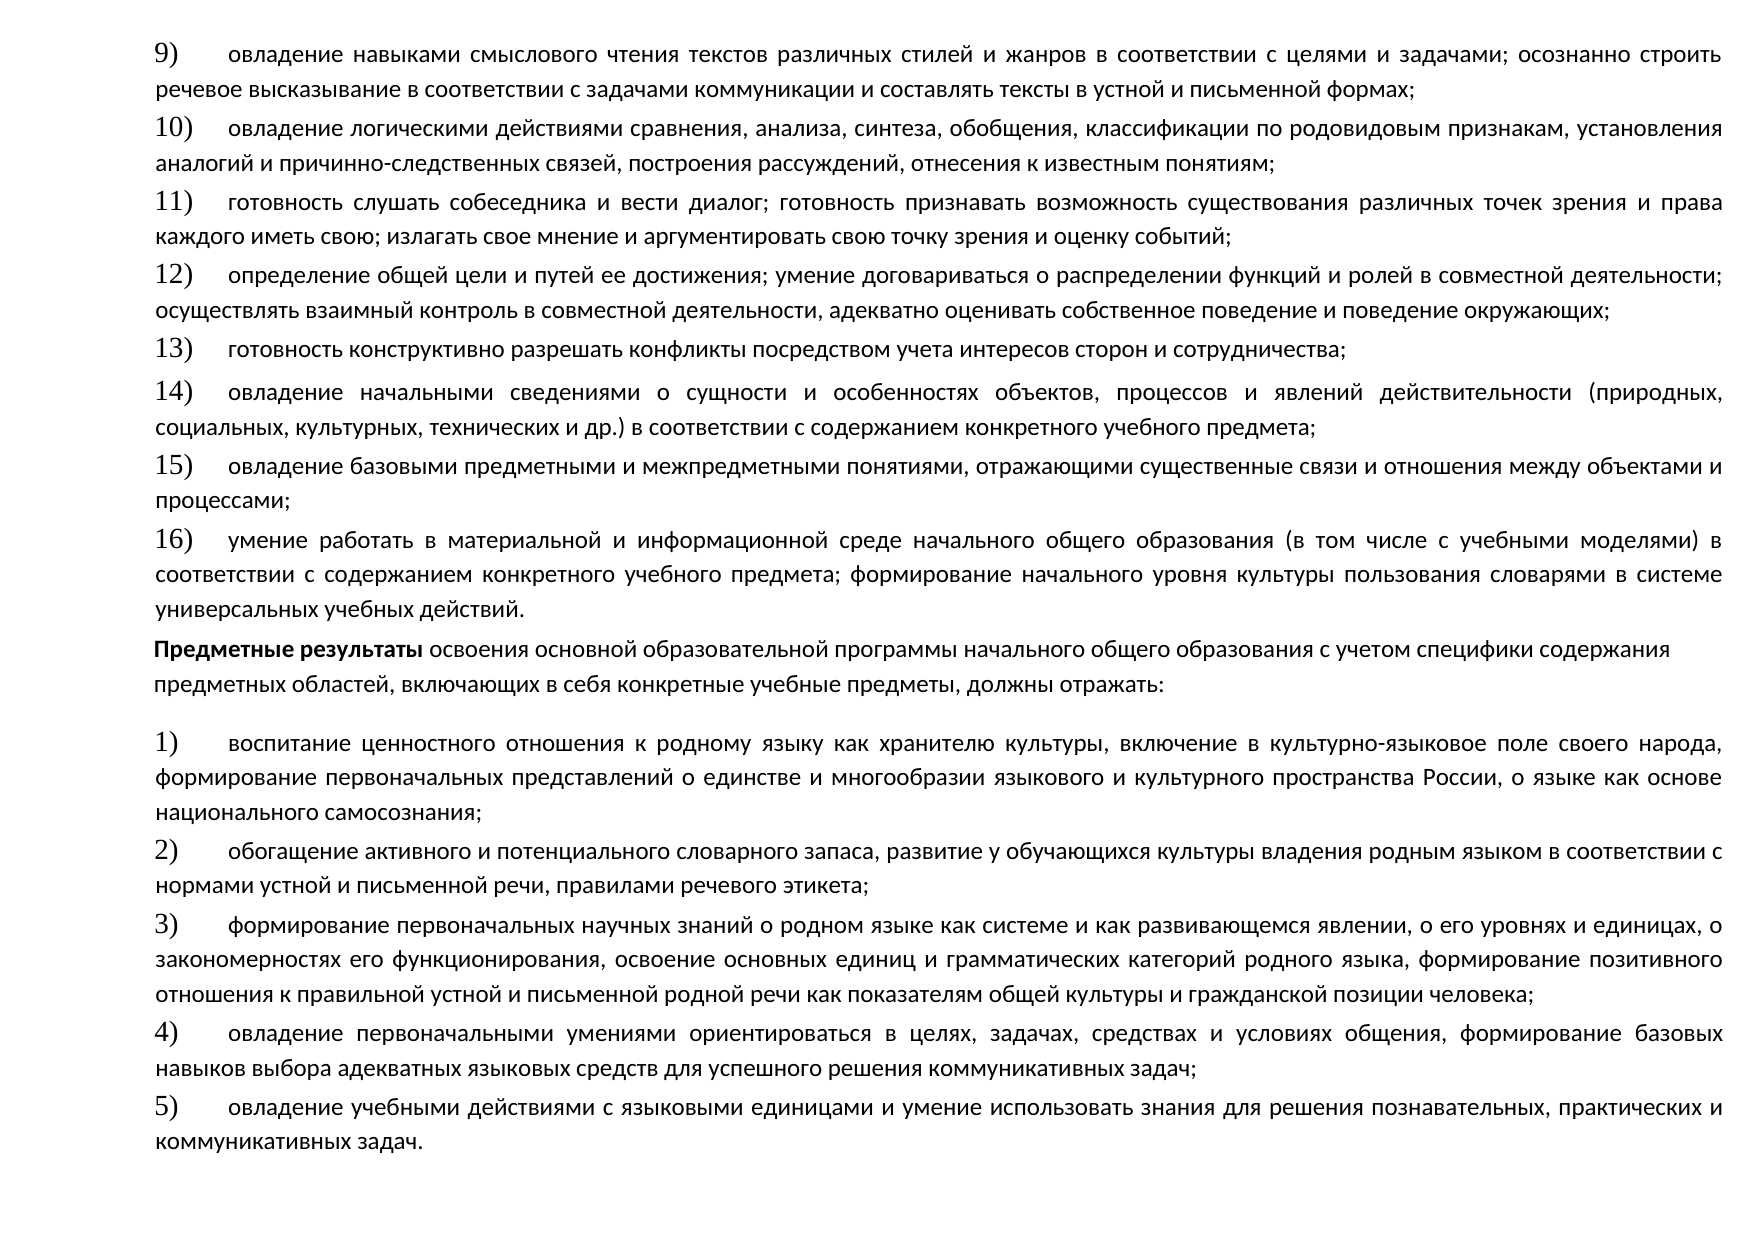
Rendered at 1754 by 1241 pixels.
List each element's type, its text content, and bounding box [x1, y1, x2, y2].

list обогащение активного и потенциального словарного запаса, развитие у обучающихся культуры владения родным языком в соответствии с нормами устной и письменной речи, правилами речевого этикета; [154, 832, 1725, 900]
list умение работать в материальной и информационной среде начального общего образования (в том числе с учебными моделями) в соответствии с содержанием конкретного учебного предмета; формирование начального уровня культуры пользования словарями в системе универсальных учебных действий. [154, 521, 1725, 623]
list овладение навыками смыслового чтения текстов различных стилей и жанров в соответствии с целями и задачами; осознанно строить речевое высказывание в соответствии с задачами коммуникации и составлять тексты в устной и письменной формах; [154, 35, 1725, 103]
list овладение первоначальными умениями ориентироваться в целях, задачах, средствах и условиях общения, формирование базовых навыков выбора адекватных языковых средств для успешного решения коммуникативных задач; [154, 1014, 1725, 1082]
list овладение базовыми предметными и межпредметными понятиями, отражающими существенные связи и отношения между объектами и процессами; [154, 447, 1725, 515]
list овладение начальными сведениями о сущности и особенностях объектов, процессов и явлений действительности (природных, социальных, культурных, технических и др.) в соответствии с содержанием конкретного учебного предмета; [154, 373, 1725, 441]
list формирование первоначальных научных знаний о родном языке как системе и как развивающемся явлении, о его уровнях и единицах, о закономерностях его функционирования, освоение основных единиц и грамматических категорий родного языка, формирование позитивного отношения к правильной устной и письменной родной речи как показателям общей культуры и гражданской позиции человека; [154, 906, 1725, 1008]
list овладение логическими действиями сравнения, анализа, синтеза, обобщения, классификации по родовидовым признакам, установления аналогий и причинно-следственных связей, построения рассуждений, отнесения к известным понятиям; [154, 109, 1725, 177]
list определение общей цели и путей ее достижения; умение договариваться о распределении функций и ролей в совместной деятельности; осуществлять взаимный контроль в совместной деятельности, адекватно оценивать собственное поведение и поведение окружающих; [154, 257, 1725, 325]
list готовность слушать собеседника и вести диалог; готовность признавать возможность существования различных точек зрения и права каждого иметь свою; излагать свое мнение и аргументировать свою точку зрения и оценку событий; [154, 183, 1725, 251]
list овладение учебными действиями с языковыми единицами и умение использовать знания для решения познавательных, практических и коммуникативных задач. [154, 1088, 1725, 1156]
text Предметные результаты освоения основной образовательной программы начального общего образования с учетом специфики содержания предметных областей, включающих в себя конкретные учебные предметы, должны отражать: [154, 633, 1725, 699]
list воспитание ценностного отношения к родному языку как хранителю культуры, включение в культурно-языковое поле своего народа, формирование первоначальных представлений о единстве и многообразии языкового и культурного пространства России, о языке как основе национального самосознания; [154, 724, 1725, 826]
list готовность конструктивно разрешать конфликты посредством учета интересов сторон и сотрудничества; [154, 330, 1725, 364]
